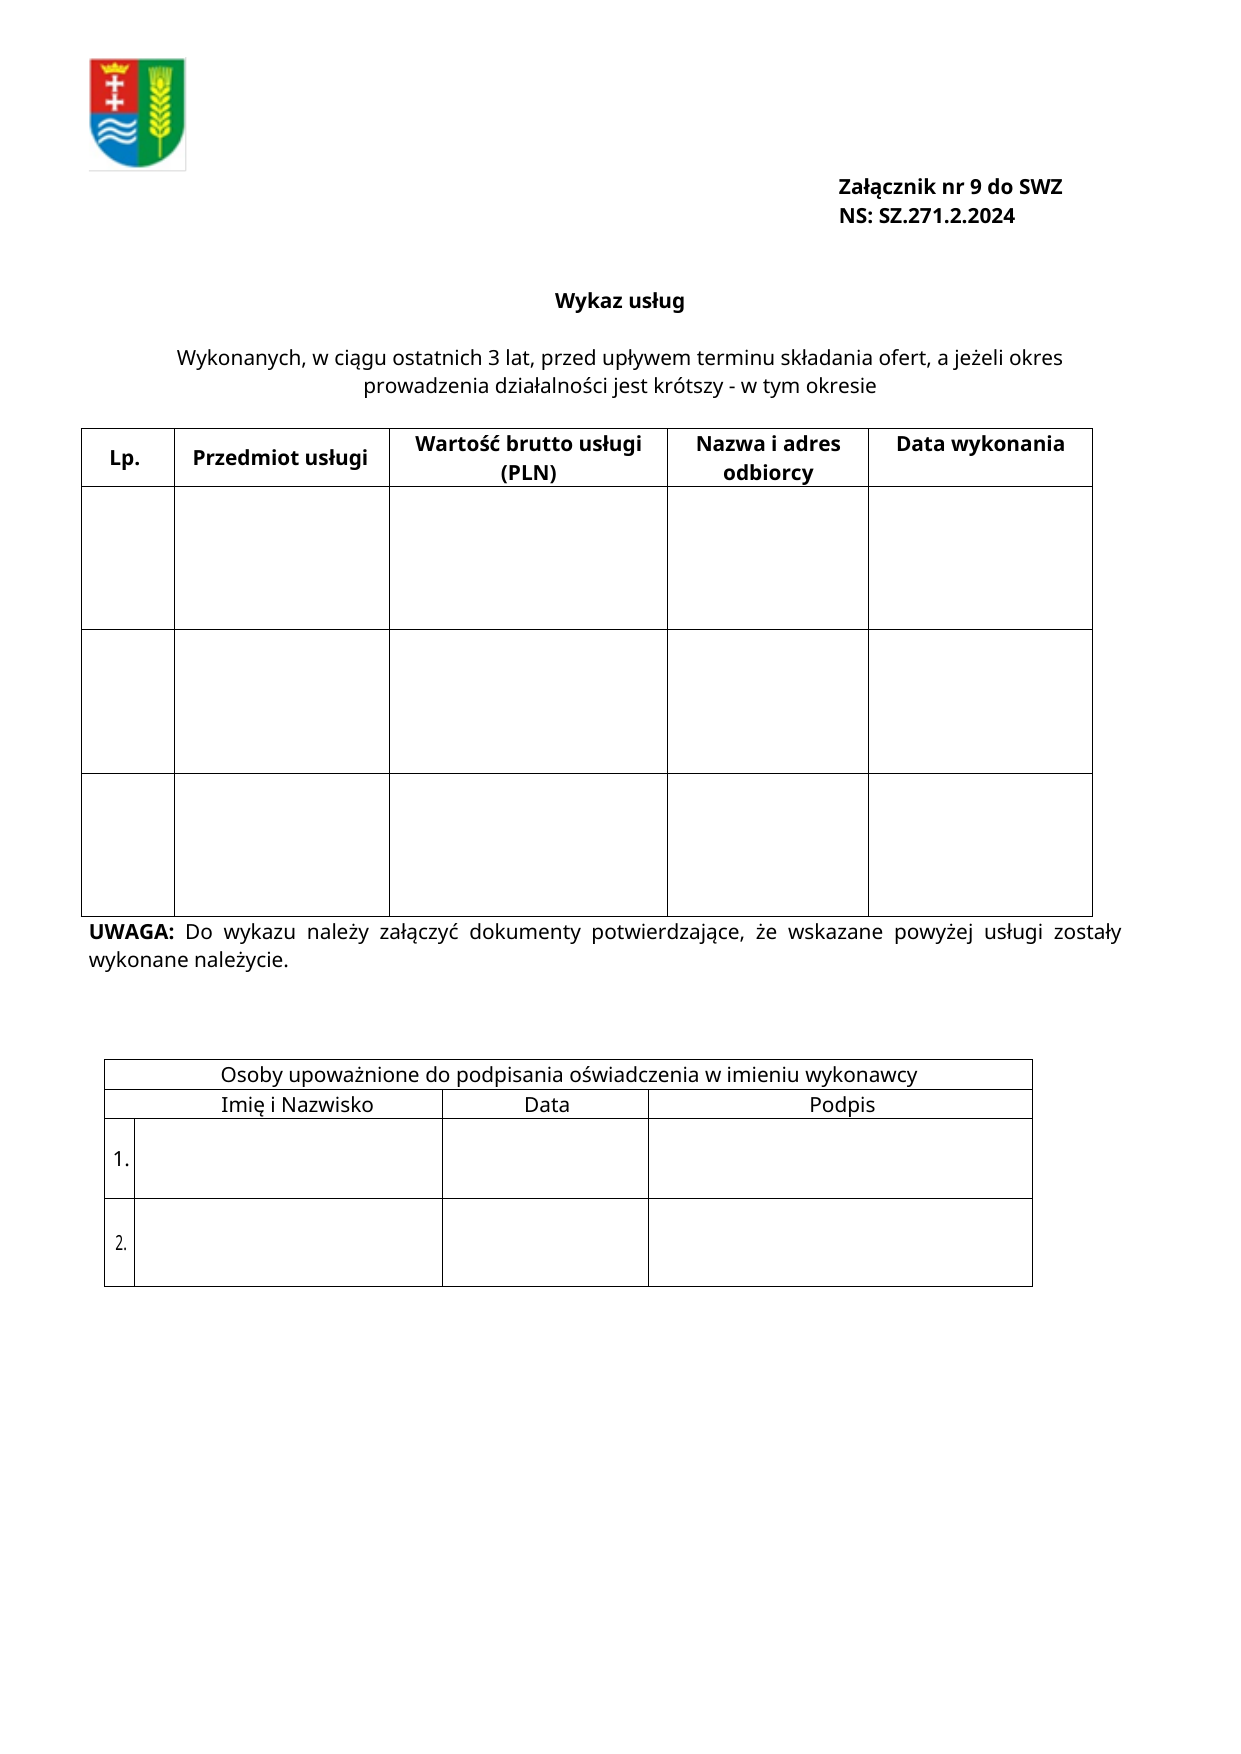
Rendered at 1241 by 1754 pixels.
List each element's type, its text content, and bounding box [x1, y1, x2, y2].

table_cell [443, 1199, 648, 1286]
table_cell [175, 487, 389, 629]
table_cell [82, 487, 174, 629]
table_header Przedmiot usługi [175, 429, 389, 486]
table_cell Data [443, 1090, 648, 1118]
text UWAGA: Do wykazu należy załączyć dokumenty potwierdzające, że wskazane powyżej usługi zostały wykonane należycie. [89, 917, 1122, 974]
table_cell [390, 630, 667, 773]
table_cell [443, 1119, 648, 1198]
table_cell [649, 1119, 1032, 1198]
table_cell [668, 774, 868, 916]
table_cell [668, 630, 868, 773]
table_cell [175, 774, 389, 916]
table_cell [390, 487, 667, 629]
table_header Lp. [82, 429, 174, 486]
table_cell [82, 630, 174, 773]
table_cell 2. [105, 1199, 134, 1286]
table_cell [82, 774, 174, 916]
table_cell [869, 487, 1092, 629]
table_cell [135, 1199, 442, 1286]
table_cell [175, 630, 389, 773]
table_cell [869, 774, 1092, 916]
table_cell [668, 487, 868, 629]
table_header Data wykonania [869, 429, 1092, 486]
table_cell 1. [105, 1119, 134, 1198]
table_cell Podpis [649, 1090, 1032, 1118]
table_cell [869, 630, 1092, 773]
text Załącznik nr 9 do SWZ [89, 172, 1122, 201]
table_header Osoby upoważnione do podpisania oświadczenia w imieniu wykonawcy [105, 1060, 1032, 1089]
picture [88, 57, 188, 173]
text Wykaz usług [118, 286, 1122, 314]
table_header Nazwa i adres odbiorcy [668, 429, 868, 486]
table_cell [135, 1119, 442, 1198]
text Wykonanych, w ciągu ostatnich 3 lat, przed upływem terminu składania ofert, a jeżeli okres prowadzenia działalności jest krótszy - w tym okresie [118, 343, 1122, 400]
table_cell [649, 1199, 1032, 1286]
text NS: SZ.271.2.2024 [89, 201, 1122, 229]
table_cell [390, 774, 667, 916]
table_cell Imię i Nazwisko [105, 1090, 442, 1118]
table_header Wartość brutto usługi (PLN) [390, 429, 667, 486]
